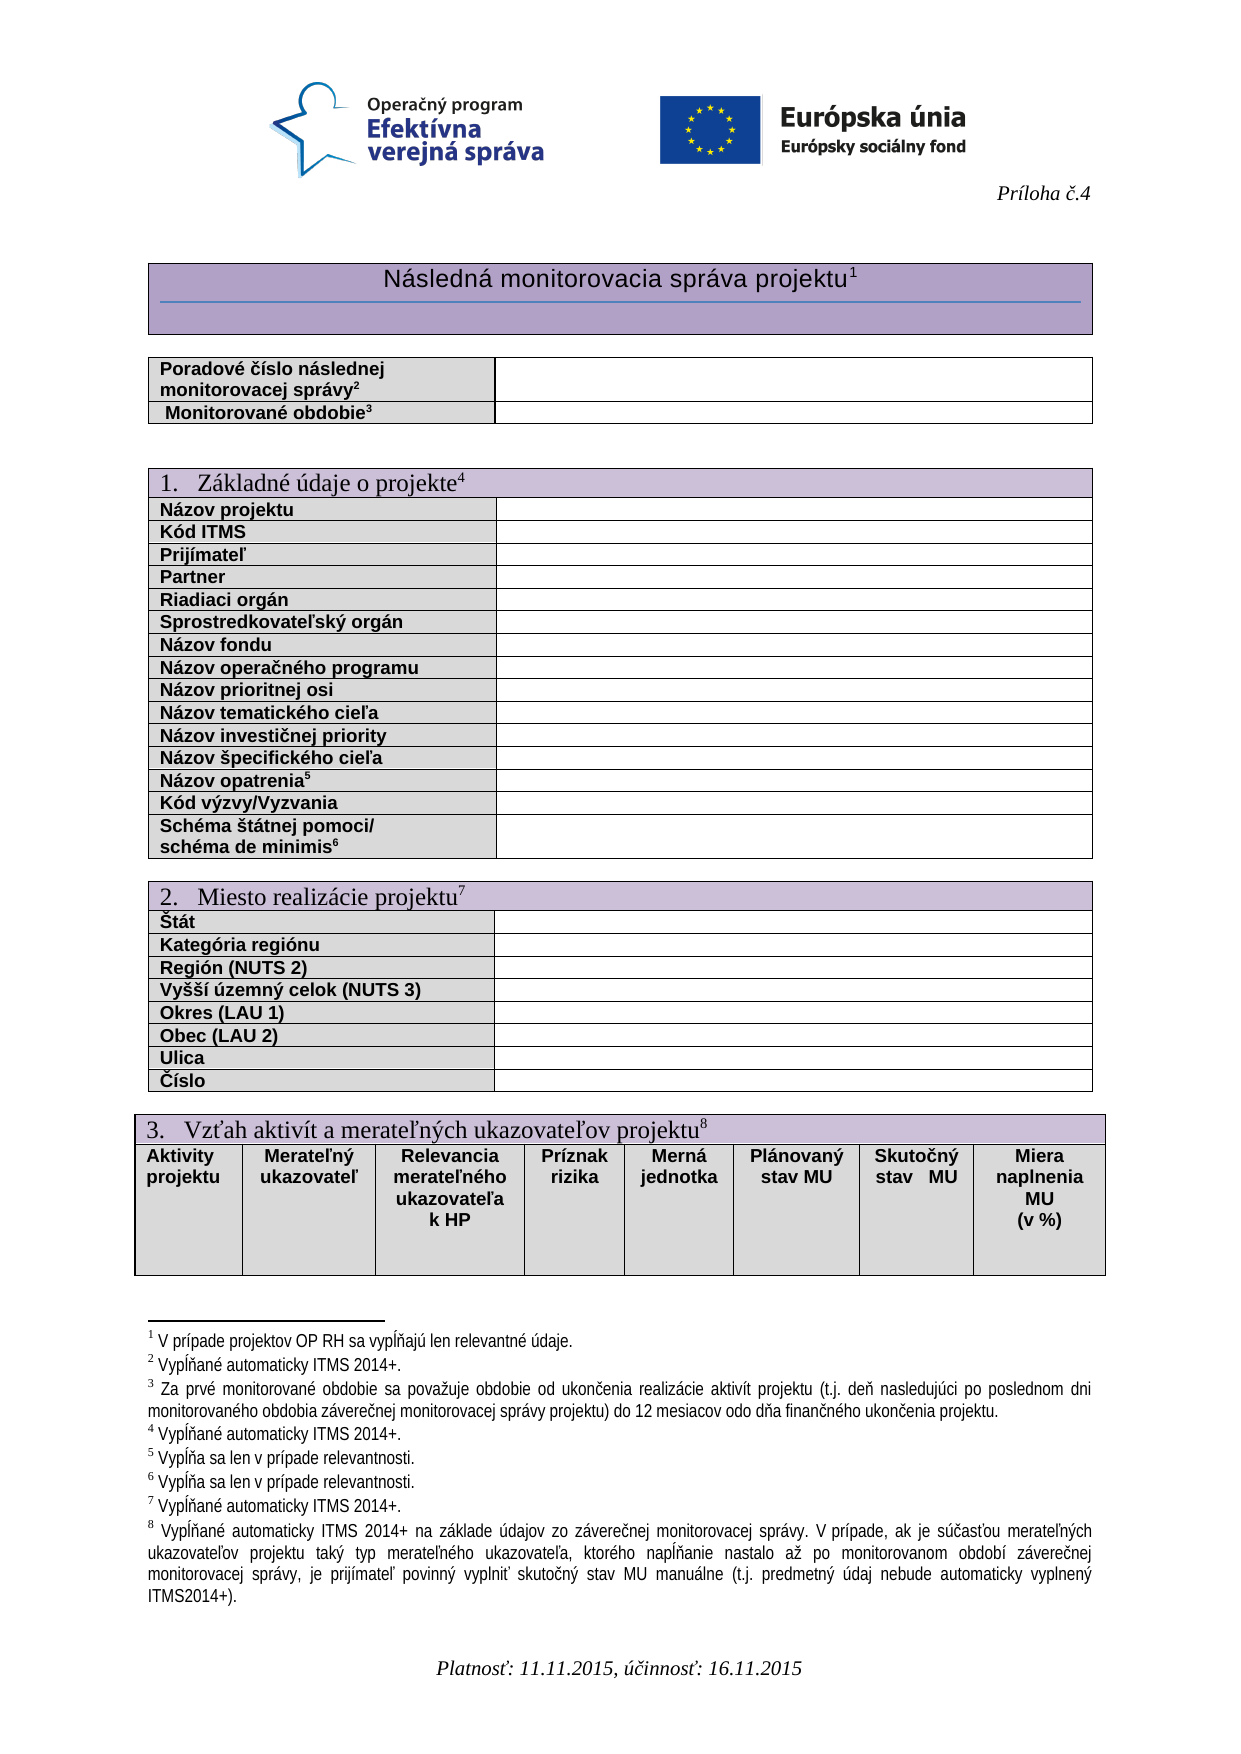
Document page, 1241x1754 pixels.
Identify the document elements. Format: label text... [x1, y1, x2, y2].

table_cell Názov fondu [149, 634, 496, 656]
table_cell [495, 1024, 1092, 1046]
table_cell Monitorované obdobie [149, 402, 494, 423]
table_cell Skutočný stav MU [860, 1145, 973, 1275]
table_cell Názov prioritnej osi [149, 679, 496, 701]
table_cell Relevancia merateľného ukazovateľa k HP [376, 1145, 524, 1275]
table_cell [495, 1070, 1092, 1091]
table_cell Obec (LAU 2) [149, 1024, 494, 1046]
table_cell Ulica [149, 1047, 494, 1068]
table_cell [496, 402, 1092, 423]
table_cell Názov investičnej priority [149, 724, 496, 746]
table_header [496, 358, 1092, 401]
table_cell [497, 566, 1092, 588]
table_cell [495, 957, 1092, 978]
table_cell Štát [149, 911, 494, 933]
table_cell Riadiaci orgán [149, 589, 496, 610]
table_cell Vyšší územný celok (NUTS 3) [149, 979, 494, 1001]
table_cell [497, 702, 1092, 723]
table_header Základné údaje o projekte [149, 469, 1092, 497]
table_cell Plánovaný stav MU [734, 1145, 859, 1275]
table_cell [495, 979, 1092, 1001]
table_cell Miera naplnenia MU (v %) [974, 1145, 1105, 1275]
table_cell Schéma štátnej pomoci/ schéma de minimis [149, 815, 496, 858]
table_cell Merateľný ukazovateľ [243, 1145, 375, 1275]
table_cell Názov opatrenia [149, 770, 496, 791]
table_cell Región (NUTS 2) [149, 957, 494, 978]
table_cell [497, 815, 1092, 858]
table_cell [495, 1002, 1092, 1023]
table_cell Názov operačného programu [149, 657, 496, 678]
table_cell Číslo [149, 1070, 494, 1091]
table_cell Prijímateľ [149, 544, 496, 565]
table_cell Kategória regiónu [149, 934, 494, 956]
table_cell [497, 521, 1092, 542]
table_cell Kód ITMS [149, 521, 496, 542]
table_cell [497, 724, 1092, 746]
table_cell Názov tematického cieľa [149, 702, 496, 723]
table_cell [497, 544, 1092, 565]
table_cell [497, 611, 1092, 633]
table_cell [497, 498, 1092, 520]
table_cell Kód výzvy/Vyzvania [149, 792, 496, 814]
table_cell [495, 911, 1092, 933]
table_cell [495, 934, 1092, 956]
table_cell [497, 747, 1092, 768]
table_cell [497, 792, 1092, 814]
table_cell [497, 657, 1092, 678]
table_cell [497, 589, 1092, 610]
table_cell [497, 634, 1092, 656]
table_cell Merná jednotka [625, 1145, 733, 1275]
table_cell Okres (LAU 1) [149, 1002, 494, 1023]
table_cell [497, 770, 1092, 791]
table_cell Sprostredkovateľský orgán [149, 611, 496, 633]
table_cell [495, 1047, 1092, 1068]
picture [244, 73, 992, 201]
table_cell [497, 679, 1092, 701]
table_cell Názov špecifického cieľa [149, 747, 496, 768]
table_cell Aktivity projektu [136, 1145, 242, 1275]
table_cell Príznak rizika [525, 1145, 624, 1275]
table_header Poradové číslo následnej monitorovacej správy [149, 358, 494, 401]
table_header Miesto realizácie projektu [149, 882, 1092, 910]
table_cell Názov projektu [149, 498, 496, 520]
table_header Následná monitorovacia správa projektu [149, 264, 1092, 334]
table_header Vzťah aktivít a merateľných ukazovateľov projektu [136, 1115, 1105, 1143]
table_cell Partner [149, 566, 496, 588]
